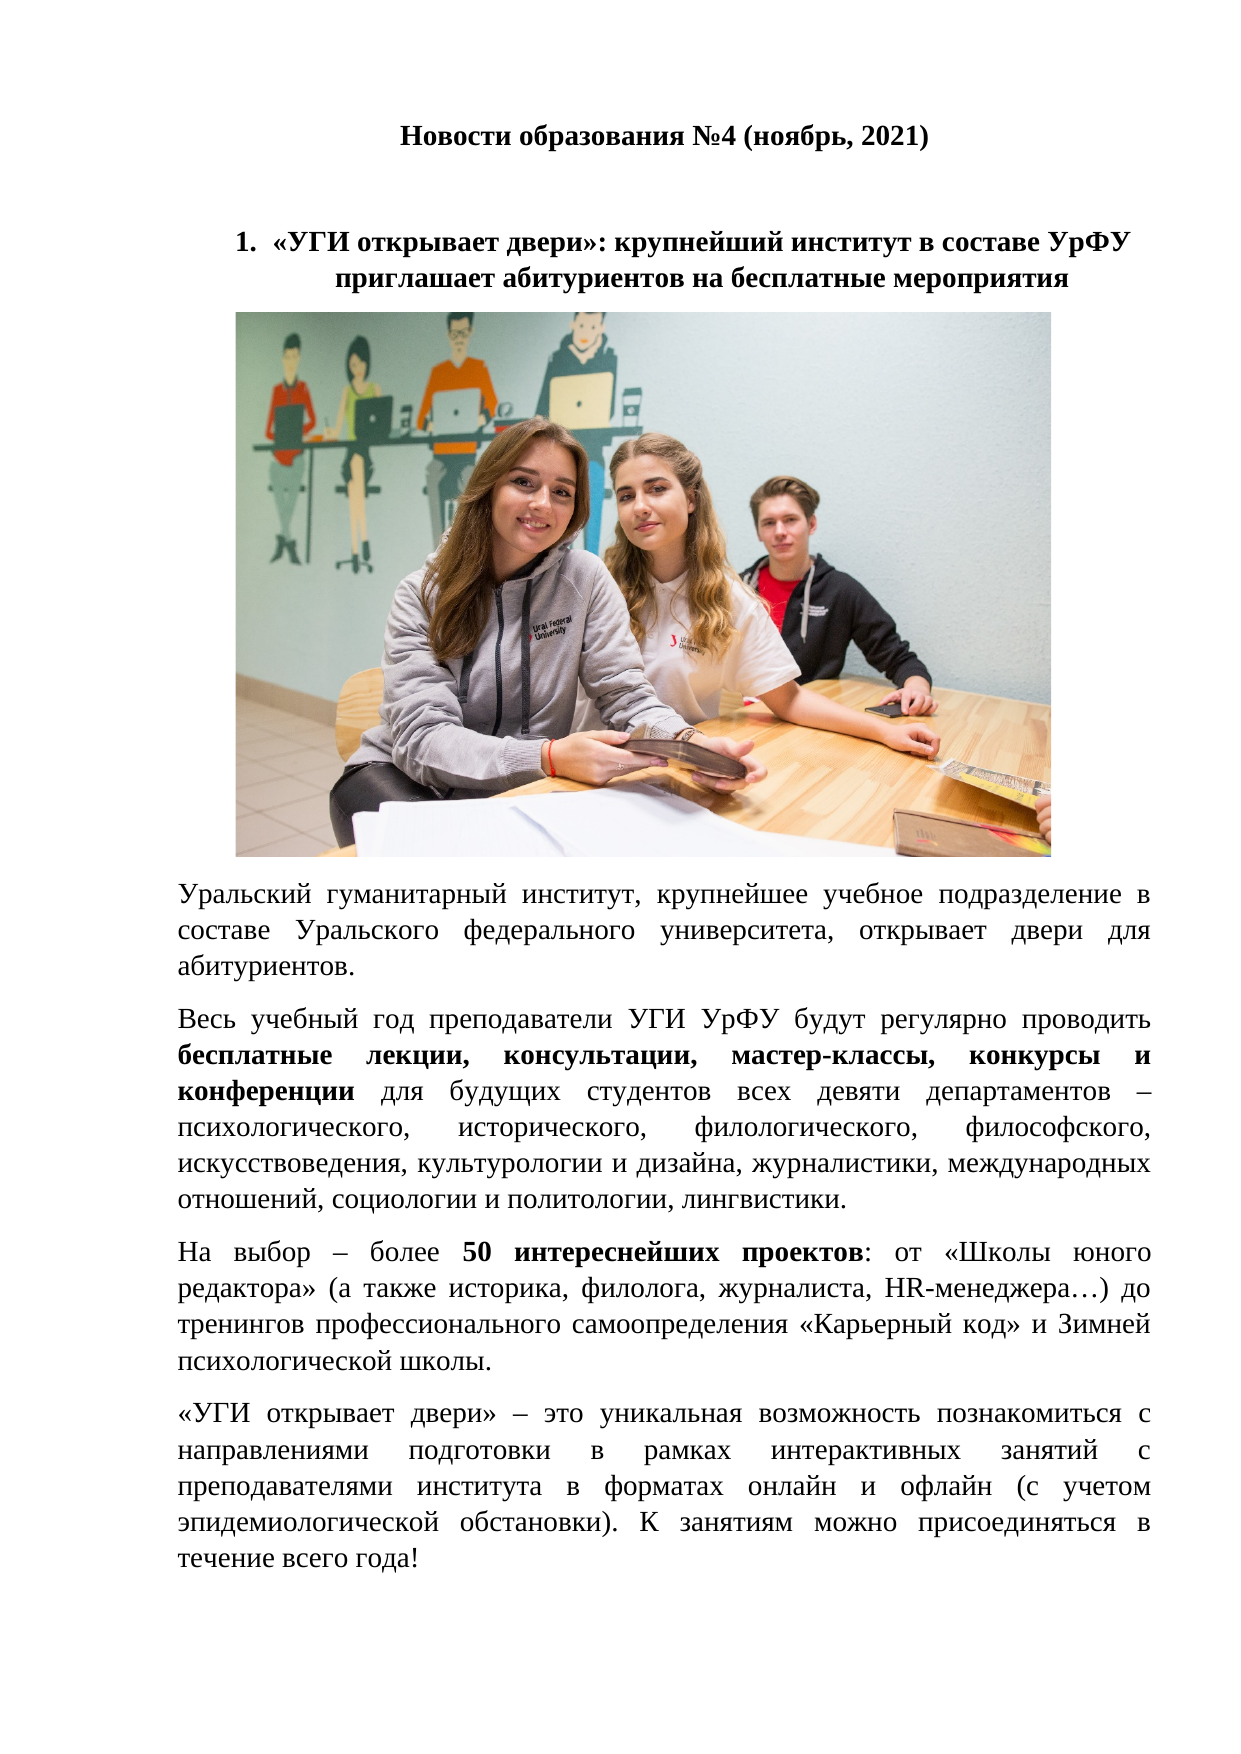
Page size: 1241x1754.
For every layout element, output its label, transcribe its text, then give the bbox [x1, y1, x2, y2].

text «УГИ открывает двери» – это уникальная возможность познакомиться с направлениями подготовки в рамках интерактивных занятий с преподавателями института в форматах онлайн и офлайн (с учетом эпидемиологической обстановки). К занятиям можно присоединяться в течение всего года! [177, 1396, 1152, 1574]
text Уральский гуманитарный институт, крупнейшее учебное подразделение в составе Уральского федерального университета, открывает двери для абитуриентов. [177, 876, 1152, 982]
text На выбор – более 50 интереснейших проектов: от «Школы юного редактора» (а также историка, филолога, журналиста, HR-менеджера…) до тренингов профессионального самоопределения «Карьерный код» и Зимней психологической школы. [177, 1234, 1152, 1376]
text Весь учебный год преподаватели УГИ УрФУ будут регулярно проводить бесплатные лекции, консультации, мастер-классы, конкурсы и конференции для будущих студентов всех девяти департаментов – психологического, исторического, филологического, философского, искусствоведения, культурологии и дизайна, журналистики, международных отношений, социологии и политологии, лингвистики. [177, 1001, 1152, 1215]
picture [235, 312, 1052, 857]
list «УГИ открывает двери»: крупнейший институт в составе УрФУ приглашает абитуриентов на бесплатные мероприятия [215, 224, 1152, 293]
text Новости образования №4 (ноябрь, 2021) [177, 118, 1152, 152]
